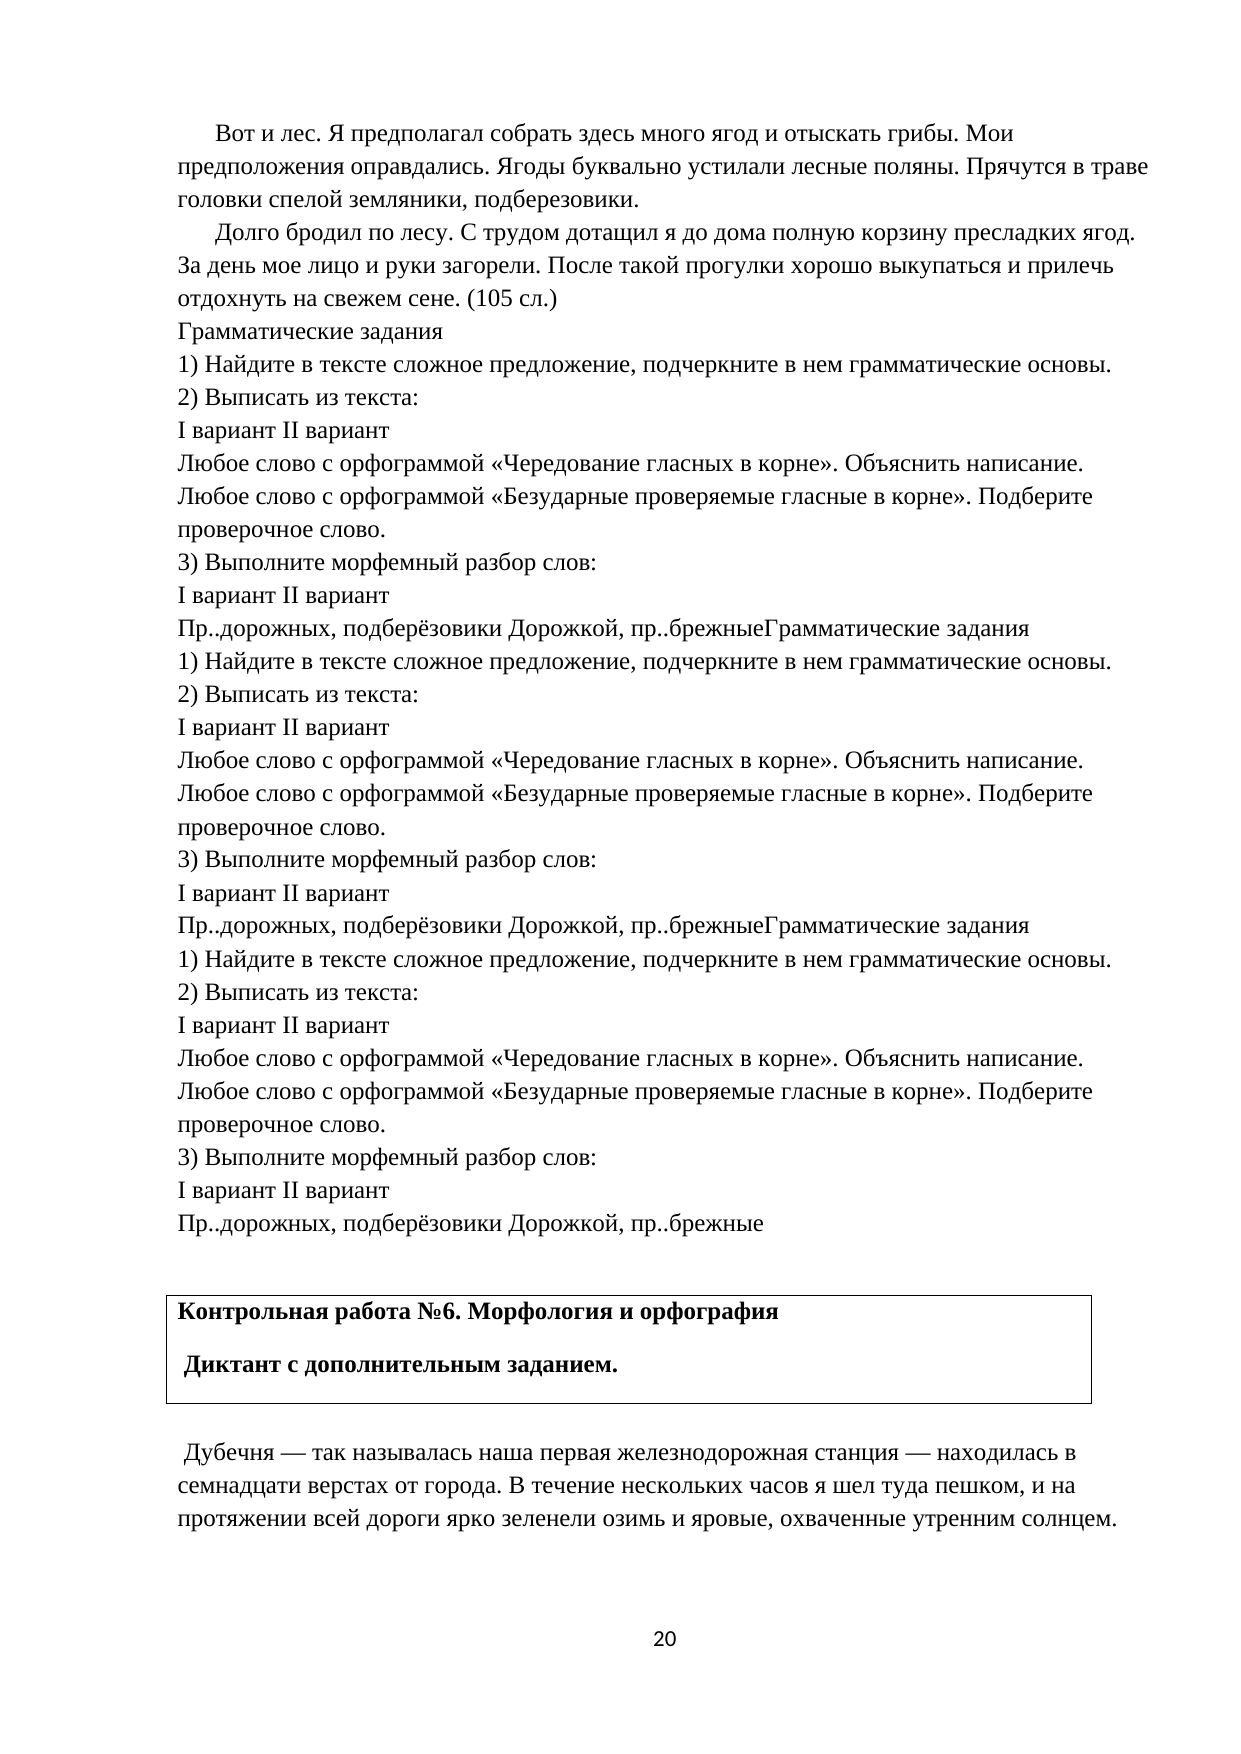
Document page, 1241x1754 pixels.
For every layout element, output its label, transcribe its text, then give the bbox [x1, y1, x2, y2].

text I вариант II вариант [177, 415, 1152, 444]
text I вариант II вариант [177, 580, 1152, 609]
text Вот и лес. Я предполагал собрать здесь много ягод и отыскать грибы. Мои предположения оправдались. Ягоды буквально устилали лесные поляны. Прячутся в траве головки спелой земляники, подберезовики. [177, 118, 1152, 213]
text I вариант II вариант [177, 878, 1152, 906]
text Любое слово с орфограммой «Чередование гласных в корне». Объяснить написание. Любое слово с орфограммой «Безударные проверяемые гласные в корне». Подберите проверочное слово. [177, 746, 1152, 840]
text I вариант II вариант [177, 1010, 1152, 1038]
table_header Контрольная работа №6. Морфология и орфография Диктант с дополнительным заданием. [167, 1296, 1091, 1403]
text 2) Выписать из текста: [177, 977, 1152, 1005]
text Долго бродил по лесу. С трудом дотащил я до дома полную корзину пресладких ягод. За день мое лицо и руки загорели. После такой прогулки хорошо выкупаться и прилечь отдохнуть на свежем сене. (105 сл.) [177, 217, 1152, 312]
text 1) Найдите в тексте сложное предложение, подчеркните в нем грамматические основы. [177, 646, 1152, 675]
text Дубечня — так называлась наша первая железнодорожная станция — находилась в семнадцати верстах от города. В течение нескольких часов я шел туда пешком, и на протяжении всей дороги ярко зеленели озимь и яровые, охваченные утренним солнцем. [177, 1437, 1152, 1532]
text 3) Выполните морфемный разбор слов: [177, 1142, 1152, 1171]
text Грамматические задания [177, 316, 1152, 345]
text Любое слово с орфограммой «Чередование гласных в корне». Объяснить написание. Любое слово с орфограммой «Безударные проверяемые гласные в корне». Подберите проверочное слово. [177, 1043, 1152, 1137]
text I вариант II вариант [177, 1175, 1152, 1203]
text Пр..дорожных, подберёзовики Дорожкой, пр..брежныеГрамматические задания [177, 911, 1152, 939]
text Любое слово с орфограммой «Чередование гласных в корне». Объяснить написание. Любое слово с орфограммой «Безударные проверяемые гласные в корне». Подберите проверочное слово. [177, 448, 1152, 543]
text Пр..дорожных, подберёзовики Дорожкой, пр..брежные [177, 1208, 1152, 1237]
text Пр..дорожных, подберёзовики Дорожкой, пр..брежныеГрамматические задания [177, 613, 1152, 642]
text I вариант II вариант [177, 712, 1152, 741]
text 2) Выписать из текста: [177, 382, 1152, 411]
text 3) Выполните морфемный разбор слов: [177, 547, 1152, 576]
text 1) Найдите в тексте сложное предложение, подчеркните в нем грамматические основы. [177, 349, 1152, 378]
text 2) Выписать из текста: [177, 679, 1152, 708]
text 1) Найдите в тексте сложное предложение, подчеркните в нем грамматические основы. [177, 944, 1152, 972]
text 3) Выполните морфемный разбор слов: [177, 844, 1152, 873]
